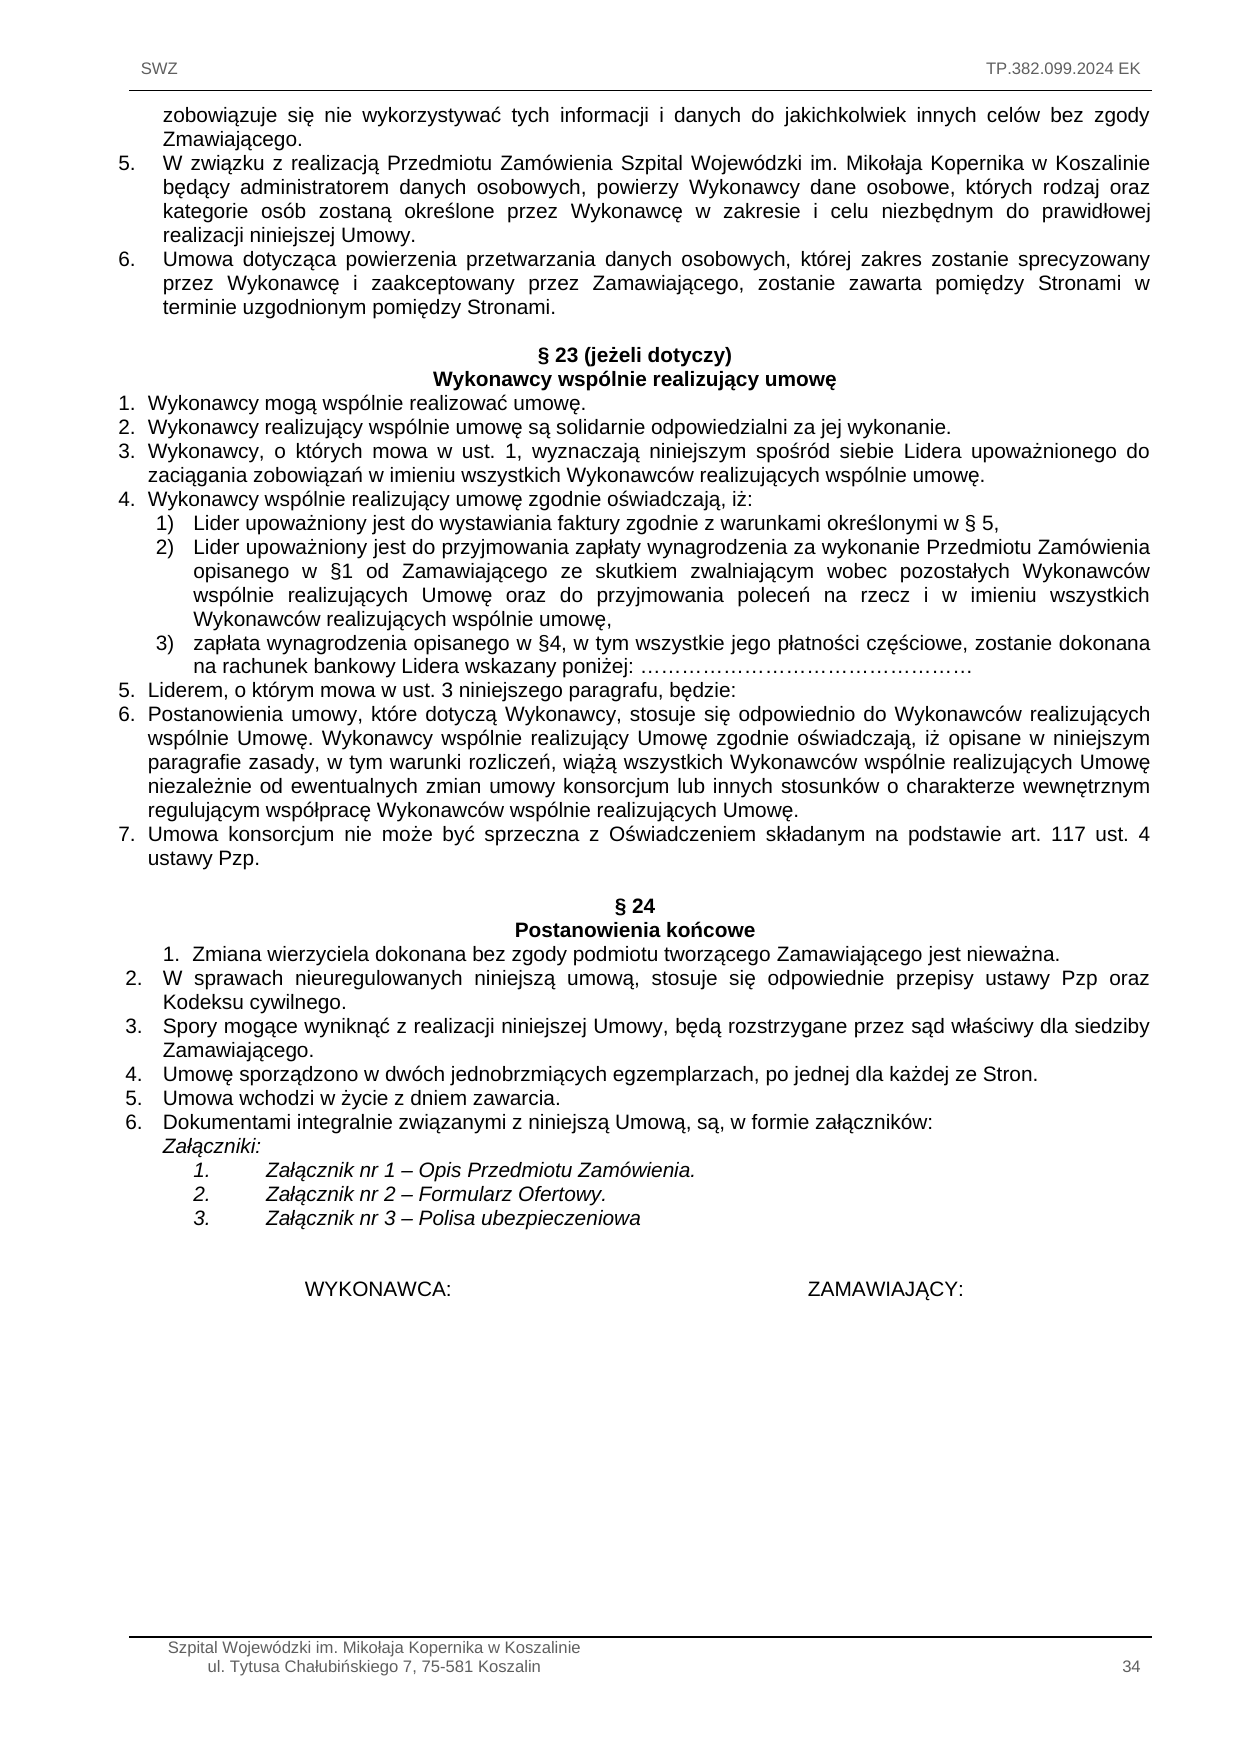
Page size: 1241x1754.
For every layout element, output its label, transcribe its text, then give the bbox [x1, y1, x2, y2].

text Wykonawcy wspólnie realizujący umowę [118, 367, 1152, 391]
list W sprawach nieuregulowanych niniejszą umową, stosuje się odpowiednie przepisy ustawy Pzp oraz Kodeksu cywilnego. [125, 966, 1152, 1014]
list Lider upoważniony jest do przyjmowania zapłaty wynagrodzenia za wykonanie Przedmiotu Zamówienia opisanego w §1 od Zamawiającego ze skutkiem zwalniającym wobec pozostałych Wykonawców wspólnie realizujących Umowę oraz do przyjmowania poleceń na rzecz i w imieniu wszystkich Wykonawców realizujących wspólnie umowę, [156, 534, 1152, 630]
list Załącznik nr 1 – Opis Przedmiotu Zamówienia. [193, 1157, 1152, 1181]
text Postanowienia końcowe [118, 918, 1152, 942]
list Lider upoważniony jest do wystawiania faktury zgodnie z warunkami określonymi w § 5, [156, 511, 1152, 534]
list Umowa wchodzi w życie z dniem zawarcia. [125, 1086, 1152, 1109]
list Umowa dotycząca powierzenia przetwarzania danych osobowych, której zakres zostanie sprecyzowany przez Wykonawcę i zaakceptowany przez Zamawiającego, zostanie zawarta pomiędzy Stronami w terminie uzgodnionym pomiędzy Stronami. [118, 247, 1152, 319]
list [118, 103, 1152, 151]
list Umowa konsorcjum nie może być sprzeczna z Oświadczeniem składanym na podstawie art. 117 ust. 4 ustawy Pzp. [118, 822, 1152, 870]
list Załącznik nr 3 – Polisa ubezpieczeniowa [193, 1205, 1152, 1229]
list Wykonawcy realizujący wspólnie umowę są solidarnie odpowiedzialni za jej wykonanie. [118, 415, 1152, 439]
list zapłata wynagrodzenia opisanego w §4, w tym wszystkie jego płatności częściowe, zostanie dokonana na rachunek bankowy Lidera wskazany poniżej: ………………………………………… [156, 630, 1152, 678]
table_header ZAMAWIAJĄCY: [629, 1277, 1142, 1301]
list Spory mogące wyniknąć z realizacji niniejszej Umowy, będą rozstrzygane przez sąd właściwy dla siedziby Zamawiającego. [125, 1014, 1152, 1062]
list Wykonawcy mogą wspólnie realizować umowę. [118, 391, 1152, 415]
list W związku z realizacją Przedmiotu Zamówienia Szpital Wojewódzki im. Mikołaja Kopernika w Koszalinie będący administratorem danych osobowych, powierzy Wykonawcy dane osobowe, których rodzaj oraz kategorie osób zostaną określone przez Wykonawcę w zakresie i celu niezbędnym do prawidłowej realizacji niniejszej Umowy. [118, 151, 1152, 247]
list Zmiana wierzyciela dokonana bez zgody podmiotu tworzącego Zamawiającego jest nieważna. [163, 942, 1152, 966]
text § 24 [118, 894, 1152, 918]
text Załączniki: [163, 1133, 1152, 1157]
list Umowę sporządzono w dwóch jednobrzmiących egzemplarzach, po jednej dla każdej ze Stron. [125, 1062, 1152, 1086]
list Załącznik nr 2 – Formularz Ofertowy. [193, 1181, 1152, 1205]
list Wykonawcy, o których mowa w ust. 1, wyznaczają niniejszym spośród siebie Lidera upoważnionego do zaciągania zobowiązań w imieniu wszystkich Wykonawców realizujących wspólnie umowę. [118, 439, 1152, 487]
text § 23 (jeżeli dotyczy) [118, 343, 1152, 367]
list Wykonawcy wspólnie realizujący umowę zgodnie oświadczają, iż: [118, 487, 1152, 511]
table_header WYKONAWCA: [127, 1277, 629, 1301]
list Postanowienia umowy, które dotyczą Wykonawcy, stosuje się odpowiednio do Wykonawców realizujących wspólnie Umowę. Wykonawcy wspólnie realizujący Umowę zgodnie oświadczają, iż opisane w niniejszym paragrafie zasady, w tym warunki rozliczeń, wiążą wszystkich Wykonawców wspólnie realizujących Umowę niezależnie od ewentualnych zmian umowy konsorcjum lub innych stosunków o charakterze wewnętrznym regulującym współpracę Wykonawców wspólnie realizujących Umowę. [118, 702, 1152, 822]
list Dokumentami integralnie związanymi z niniejszą Umową, są, w formie załączników: [125, 1109, 1152, 1133]
list Liderem, o którym mowa w ust. 3 niniejszego paragrafu, będzie: [118, 678, 1152, 702]
